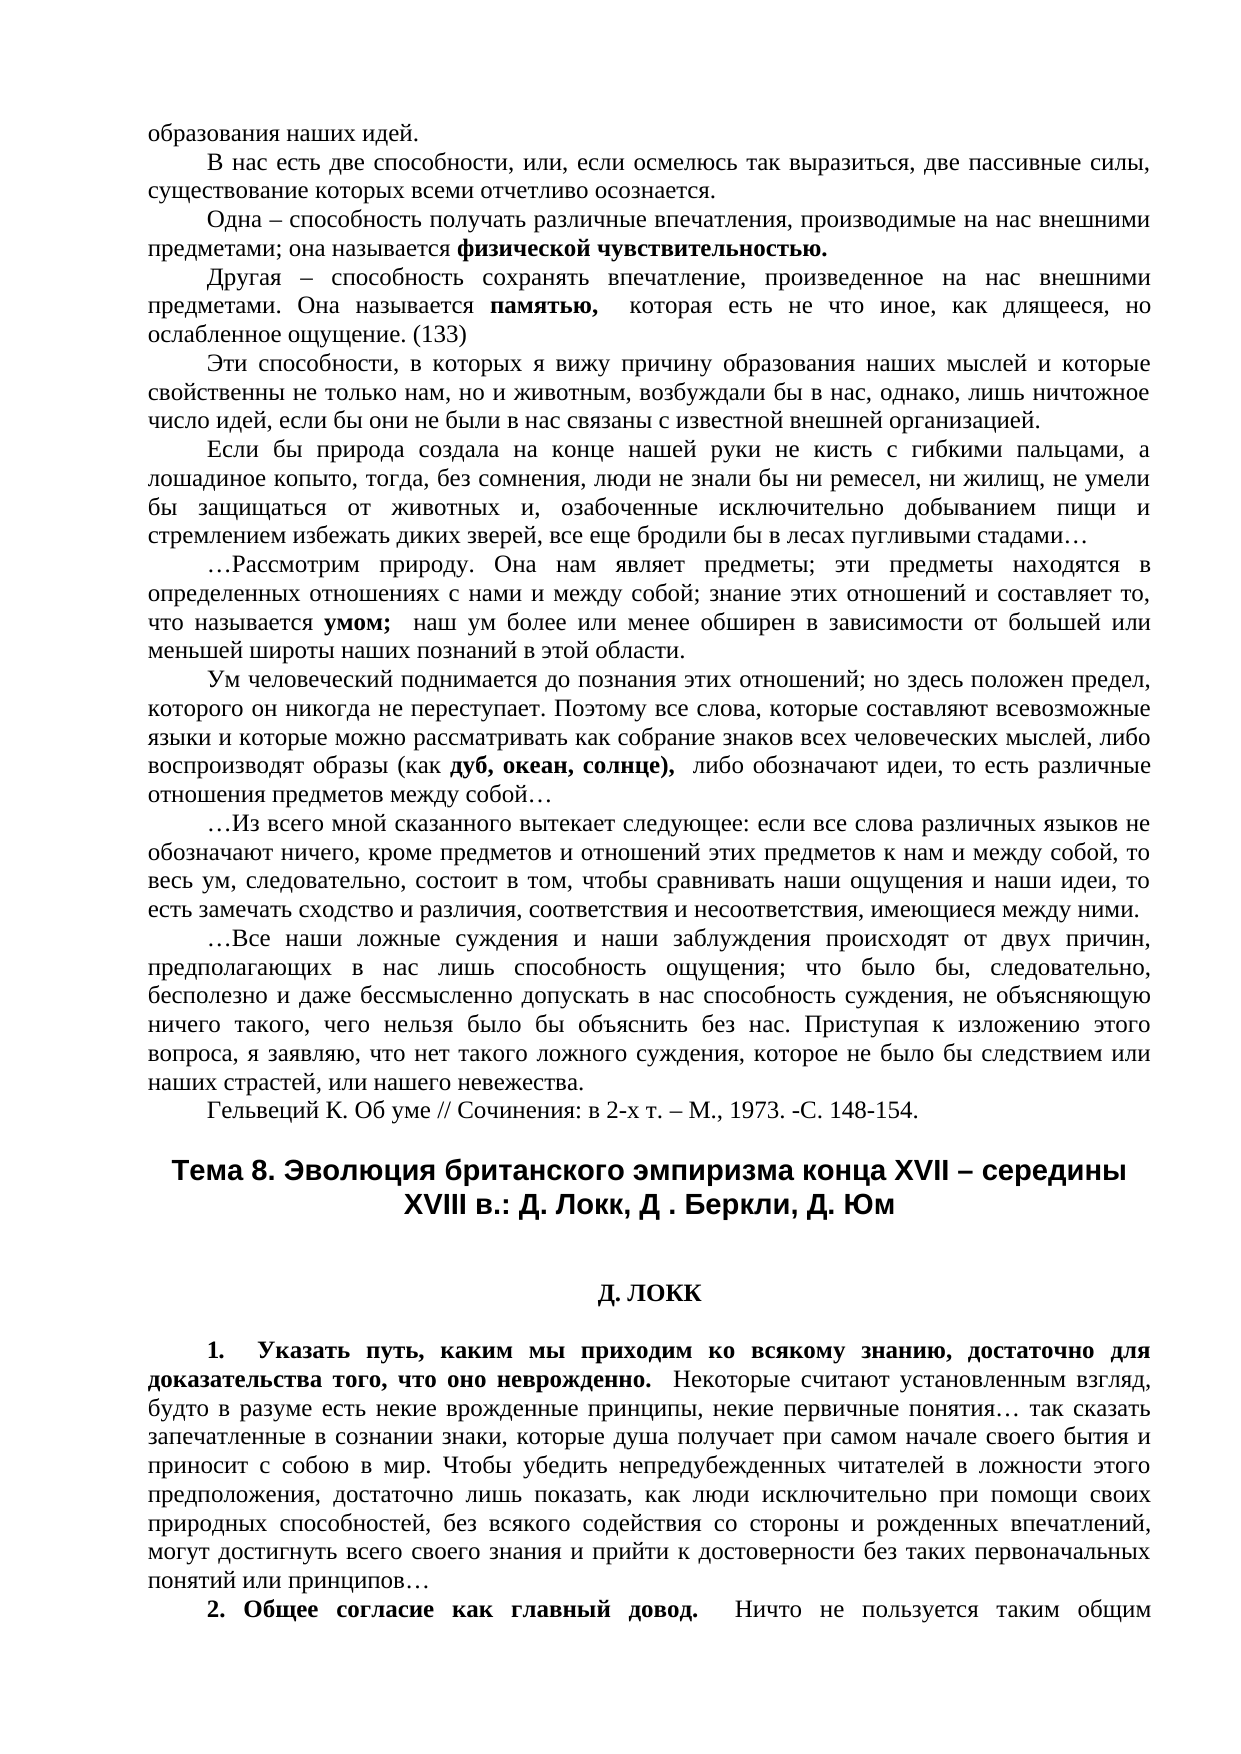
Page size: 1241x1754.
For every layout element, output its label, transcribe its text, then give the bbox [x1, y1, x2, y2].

text …Рассмотрим природу. Она нам являет предметы; эти предметы находятся в определенных отношениях с нами и между собой; знание этих отношений и составляет то, что называется умом; наш ум более или менее обширен в зависимости от большей или меньшей широты наших познаний в этой области. [148, 549, 1152, 664]
text В нас есть две способности, или, если осмелюсь так выразиться, две пассивные силы, существование которых всеми отчетливо осознается. [148, 147, 1152, 204]
text Д. ЛОКК [148, 1278, 1152, 1306]
text Эти способности, в которых я вижу причину образования наших мыслей и которые свойственны не только нам, но и животным, возбуждали бы в нас, однако, лишь ничтожное число идей, если бы они не были в нас связаны с известной внешней организацией. [148, 348, 1152, 434]
text Другая – способность сохранять впечатление, произведенное на нас внешними предметами. Она называется памятью, которая есть не что иное, как длящееся, но ослабленное ощущение. (133) [148, 262, 1152, 348]
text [148, 1594, 1152, 1623]
text Одна – способность получать различные впечатления, производимые на нас внешними предметами; она называется физической чувствительностью. [148, 204, 1152, 262]
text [148, 118, 1152, 147]
text …Все наши ложные суждения и наши заблуждения происходят от двух причин, предполагающих в нас лишь способность ощущения; что было бы, следовательно, бесполезно и даже бессмысленно допускать в нас способность суждения, не объясняющую ничего такого, чего нельзя было бы объяснить без нас. Приступая к изложению этого вопроса, я заявляю, что нет такого ложного суждения, которое не было бы следствием или наших страстей, или нашего невежества. [148, 923, 1152, 1096]
text Тема 8. Эволюция британского эмпиризма конца XVII – середины XVIII в.: Д. Локк, Д . Беркли, Д. Юм [148, 1153, 1152, 1220]
text Если бы природа создала на конце нашей руки не кисть с гибкими пальцами, а лошадиное копыто, тогда, без сомнения, люди не знали бы ни ремесел, ни жилищ, не умели бы защищаться от животных и, озабоченные исключительно добыванием пищи и стремлением избежать диких зверей, все еще бродили бы в лесах пугливыми стадами… [148, 434, 1152, 549]
text …Из всего мной сказанного вытекает следующее: если все слова различных языков не обозначают ничего, кроме предметов и отношений этих предметов к нам и между собой, то весь ум, следовательно, состоит в том, чтобы сравнивать наши ощущения и наши идеи, то есть замечать сходство и различия, соответствия и несоответствия, имеющиеся между ними. [148, 808, 1152, 923]
text 1. Указать путь, каким мы приходим ко всякому знанию, достаточно для доказательства того, что оно неврожденно. Некоторые считают установленным взгляд, будто в разуме есть некие врожденные принципы, некие первичные понятия… так сказать запечатленные в сознании знаки, которые душа получает при самом начале своего бытия и приносит с собою в мир. Чтобы убедить непредубежденных читателей в ложности этого предположения, достаточно лишь показать, как люди исключительно при помощи своих природных способностей, без всякого содействия со стороны и рожденных впечатлений, могут достигнуть всего своего знания и прийти к достоверности без таких первоначальных понятий или принципов… [148, 1335, 1152, 1594]
text Ум человеческий поднимается до познания этих отношений; но здесь положен предел, которого он никогда не переступает. Поэтому все слова, которые составляют всевозможные языки и которые можно рассматривать как собрание знаков всех человеческих мыслей, либо воспроизводят образы (как дуб, океан, солнце), либо обозначают идеи, то есть различные отношения предметов между собой… [148, 664, 1152, 808]
text Гельвеций К. Об уме // Сочинения: в 2-х т. – М., 1973. -С. 148-154. [148, 1096, 1152, 1124]
